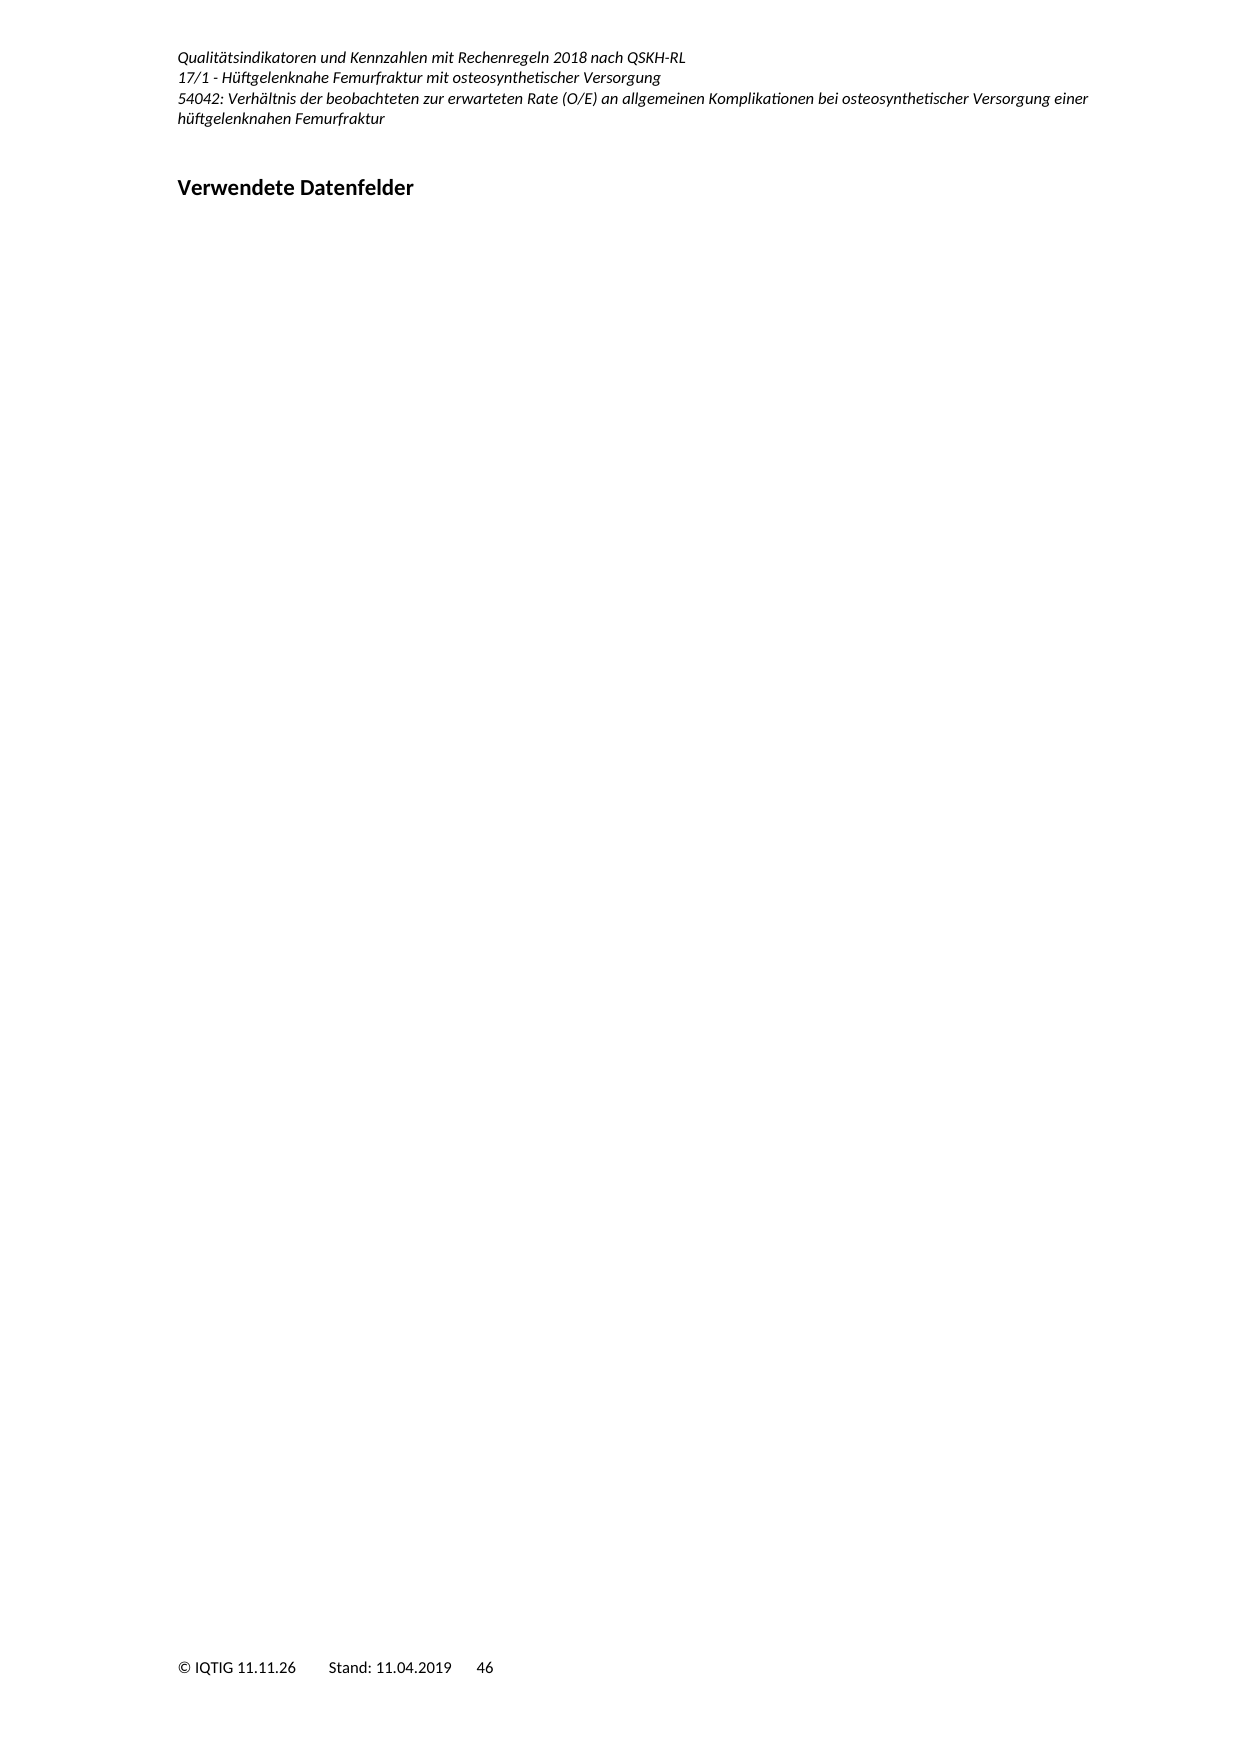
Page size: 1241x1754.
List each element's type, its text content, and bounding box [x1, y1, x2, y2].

text Verwendete Datenfelder [177, 173, 1122, 201]
